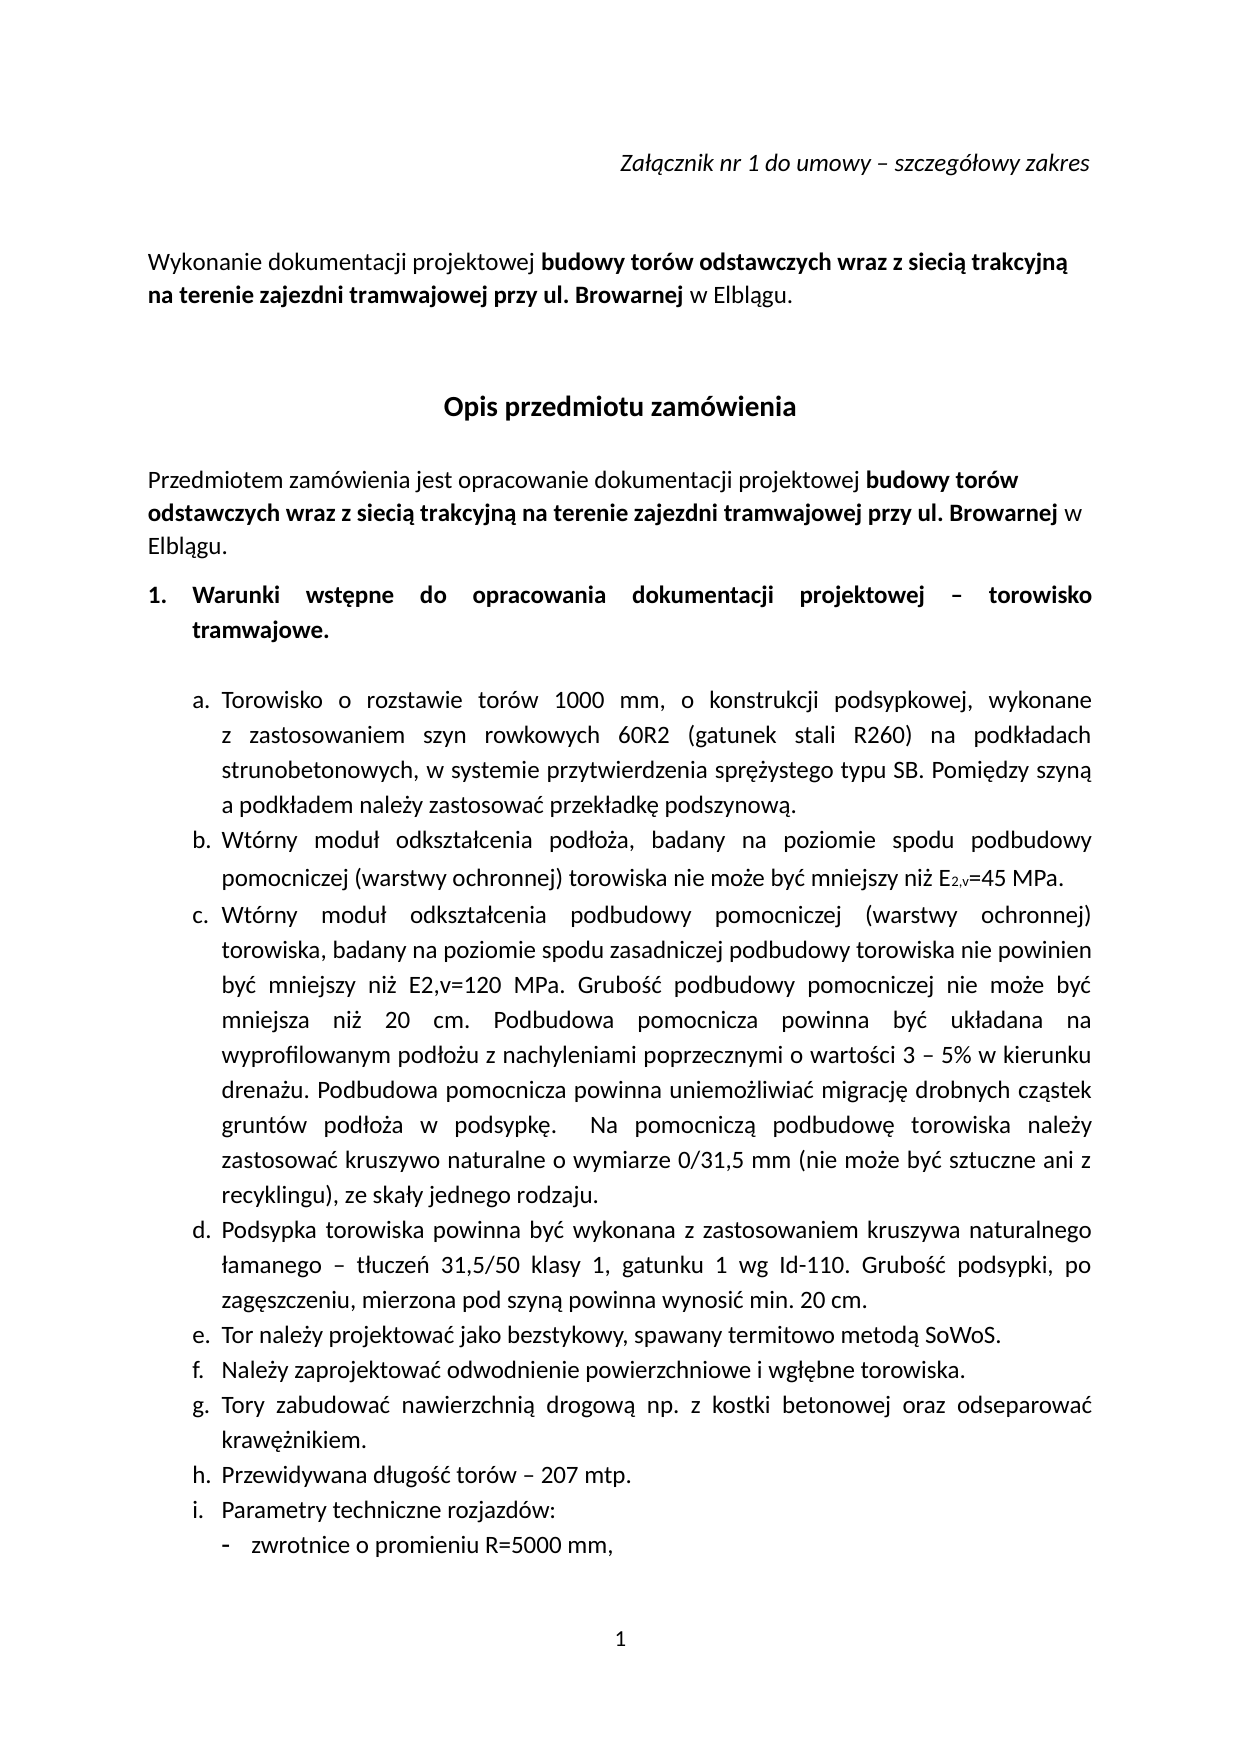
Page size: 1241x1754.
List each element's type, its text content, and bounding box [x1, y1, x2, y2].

list Parametry techniczne rozjazdów: [192, 1494, 1093, 1525]
list Przewidywana długość torów – 207 mtp. [192, 1459, 1093, 1490]
text Wykonanie dokumentacji projektowej budowy torów odstawczych wraz z siecią trakcyjną na terenie zajezdni tramwajowej przy ul. Browarnej w Elblągu. [148, 246, 1093, 310]
list Podsypka torowiska powinna być wykonana z zastosowaniem kruszywa naturalnego łamanego – tłuczeń 31,5/50 klasy 1, gatunku 1 wg Id-110. Grubość podsypki, po zagęszczeniu, mierzona pod szyną powinna wynosić min. 20 cm. [192, 1214, 1093, 1315]
list Tory zabudować nawierzchnią drogową np. z kostki betonowej oraz odseparować krawężnikiem. [192, 1389, 1093, 1455]
list Torowisko o rozstawie torów 1000 mm, o konstrukcji podsypkowej, wykonane z zastosowaniem szyn rowkowych 60R2 (gatunek stali R260) na podkładach strunobetonowych, w systemie przytwierdzenia sprężystego typu SB. Pomiędzy szyną a podkładem należy zastosować przekładkę podszynową. [192, 684, 1093, 820]
list Wtórny moduł odkształcenia podłoża, badany na poziomie spodu podbudowy pomocniczej (warstwy ochronnej) torowiska nie może być mniejszy niż E2,v=45 MPa. [192, 824, 1093, 894]
list Należy zaprojektować odwodnienie powierzchniowe i wgłębne torowiska. [192, 1354, 1093, 1385]
list Tor należy projektować jako bezstykowy, spawany termitowo metodą SoWoS. [192, 1319, 1093, 1350]
list zwrotnice o promieniu R=5000 mm, [221, 1529, 1093, 1560]
list Wtórny moduł odkształcenia podbudowy pomocniczej (warstwy ochronnej) torowiska, badany na poziomie spodu zasadniczej podbudowy torowiska nie powinien być mniejszy niż E2,v=120 MPa. Grubość podbudowy pomocniczej nie może być mniejsza niż 20 cm. Podbudowa pomocnicza powinna być układana na wyprofilowanym podłożu z nachyleniami poprzecznymi o wartości 3 – 5% w kierunku drenażu. Podbudowa pomocnicza powinna uniemożliwiać migrację drobnych cząstek gruntów podłoża w podsypkę. Na pomocniczą podbudowę torowiska należy zastosować kruszywo naturalne o wymiarze 0/31,5 mm (nie może być sztuczne ani z recyklingu), ze skały jednego rodzaju. [192, 899, 1093, 1210]
text Załącznik nr 1 do umowy – szczegółowy zakres [148, 148, 1093, 178]
text Przedmiotem zamówienia jest opracowanie dokumentacji projektowej budowy torów odstawczych wraz z siecią trakcyjną na terenie zajezdni tramwajowej przy ul. Browarnej w Elblągu. [148, 464, 1093, 560]
text Opis przedmiotu zamówienia [148, 388, 1093, 424]
list Warunki wstępne do opracowania dokumentacji projektowej – torowisko tramwajowe. [148, 579, 1093, 645]
